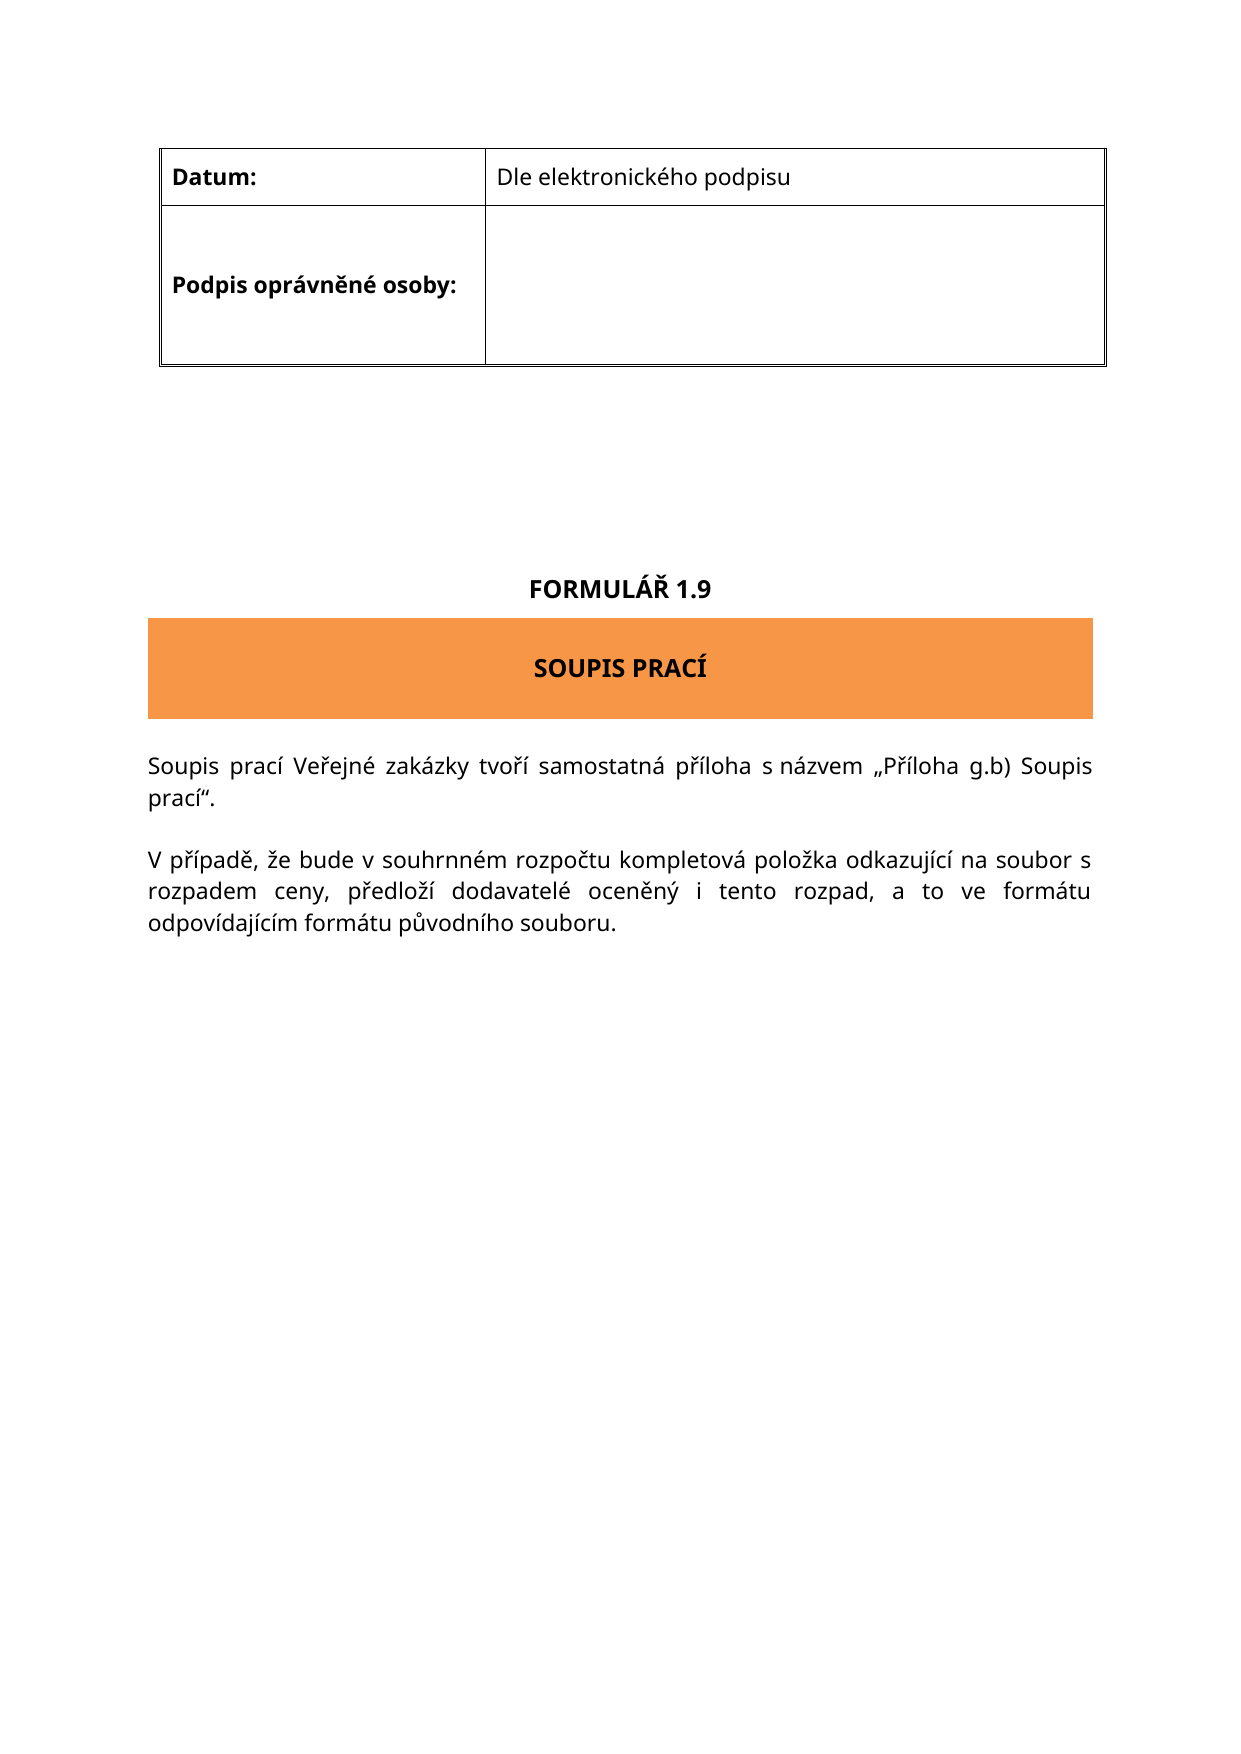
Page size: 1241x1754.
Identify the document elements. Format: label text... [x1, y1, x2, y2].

table_cell [486, 206, 1104, 363]
text Soupis prací [148, 651, 1093, 685]
table_cell Datum: [162, 149, 485, 205]
text Soupis prací Veřejné zakázky tvoří samostatná příloha s názvem „Příloha g.b) Soupis prací“. [148, 750, 1093, 813]
text V případě, že bude v souhrnném rozpočtu kompletová položka odkazující na soubor s rozpadem ceny, předloží dodavatelé oceněný i tento rozpad, a to ve formátu odpovídajícím formátu původního souboru. [148, 844, 1093, 938]
table_cell Dle elektronického podpisu [486, 149, 1104, 205]
table_cell Podpis oprávněné osoby: [162, 206, 485, 363]
text FORMULÁŘ 1.9 [148, 572, 1093, 606]
